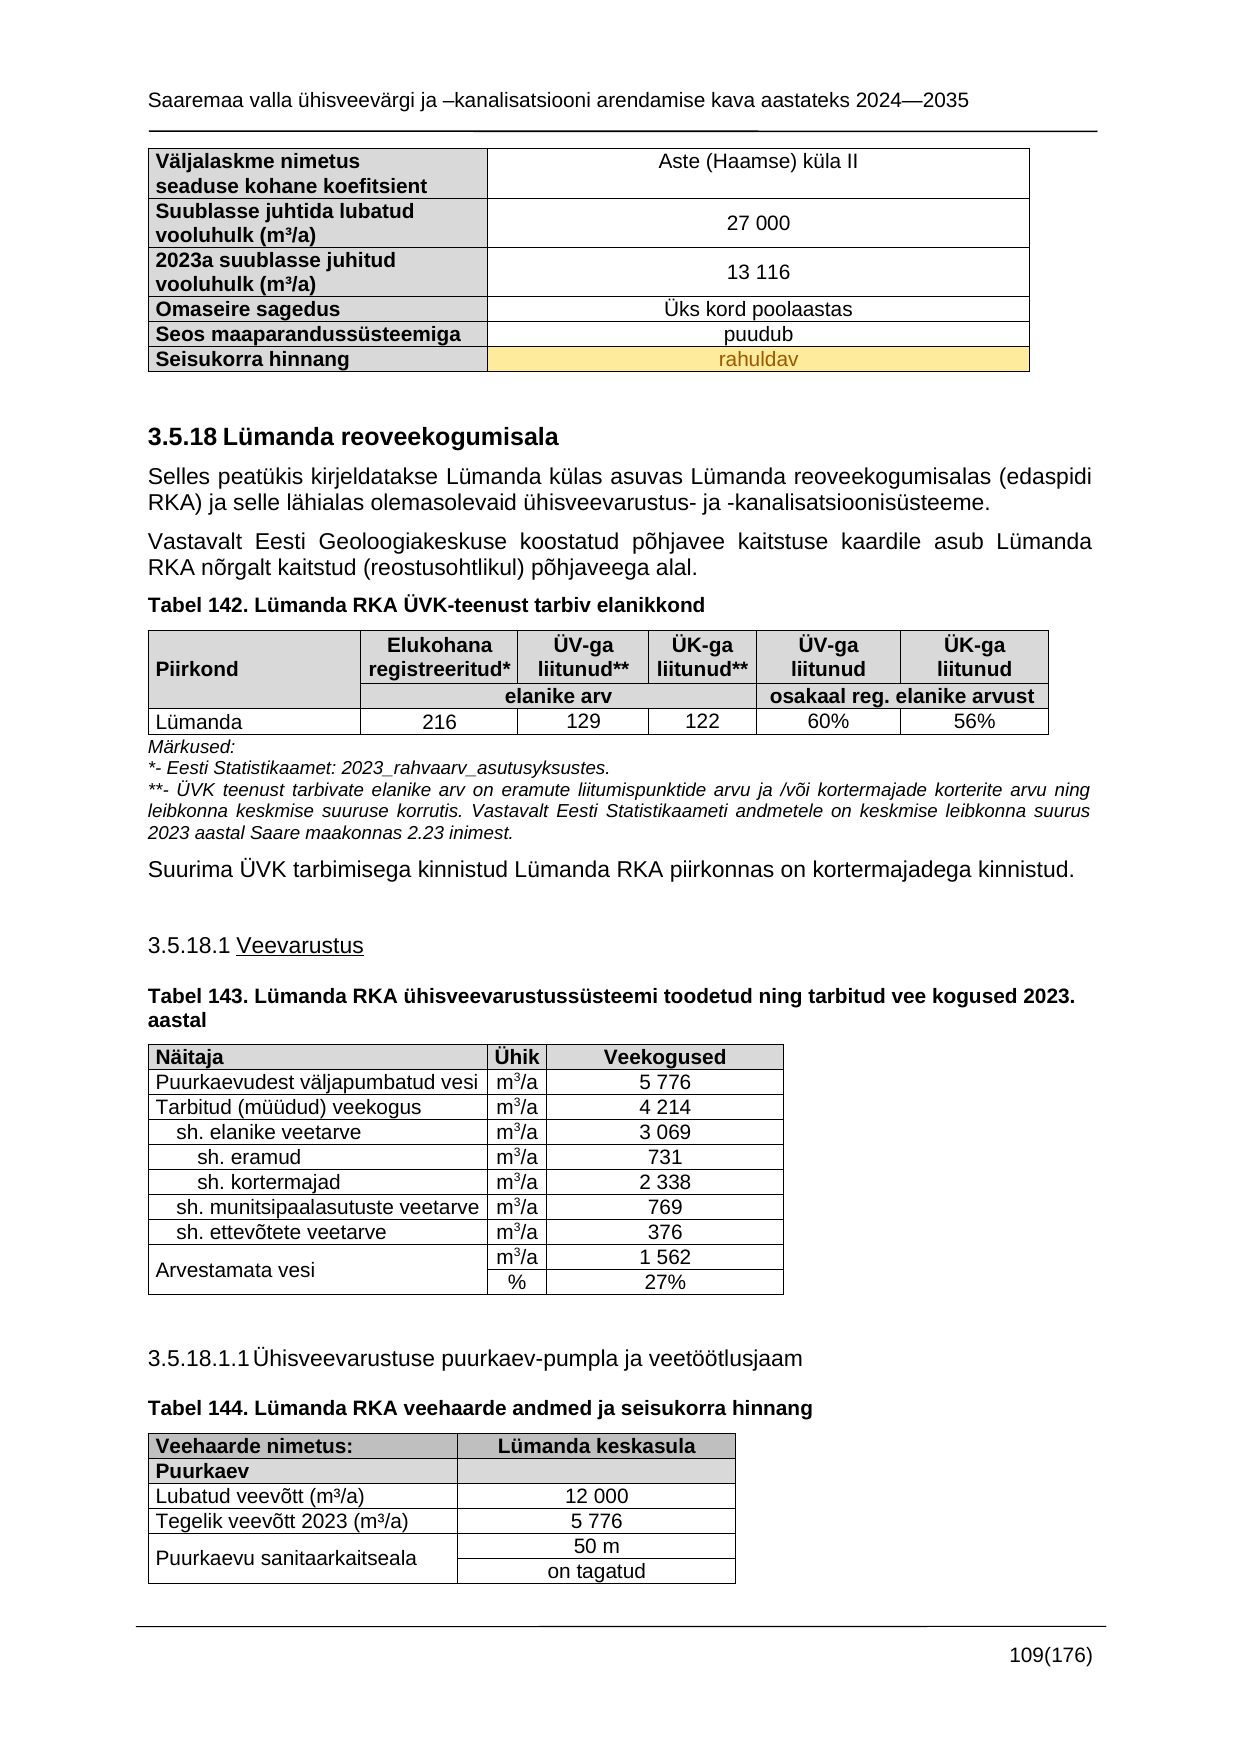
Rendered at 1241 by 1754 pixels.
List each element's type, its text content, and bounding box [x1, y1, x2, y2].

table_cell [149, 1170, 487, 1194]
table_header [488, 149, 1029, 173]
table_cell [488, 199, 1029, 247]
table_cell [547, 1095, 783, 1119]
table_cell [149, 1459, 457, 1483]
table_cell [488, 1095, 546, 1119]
text Tabel 144. Lümanda RKA veehaarde andmed ja seisukorra hinnang [148, 1396, 1093, 1420]
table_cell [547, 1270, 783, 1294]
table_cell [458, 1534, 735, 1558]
text Selles peatükis kirjeldatakse Lümanda külas asuvas Lümanda reoveekogumisalas (edaspidi RKA) ja selle lähialas olemasolevaid ühisveevarustus- ja -kanalisatsioonisüsteeme. [148, 463, 1093, 516]
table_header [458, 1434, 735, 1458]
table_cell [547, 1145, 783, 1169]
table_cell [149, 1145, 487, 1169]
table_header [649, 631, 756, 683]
text **- ÜVK teenust tarbivate elanike arv on eramute liitumispunktide arvu ja /või kortermajade korterite arvu ning leibkonna keskmise suuruse korrutis. Vastavalt Eesti Statistikaameti andmetele on keskmise leibkonna suurus 2023 aastal Saare maakonnas 2.23 inimest. [148, 778, 1093, 843]
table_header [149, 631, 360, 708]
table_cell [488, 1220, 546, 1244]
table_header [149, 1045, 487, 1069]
text Vastavalt Eesti Geoloogiakeskuse koostatud põhjavee kaitstuse kaardile asub Lümanda RKA nõrgalt kaitstud (reostusohtlikul) põhjaveega alal. [148, 528, 1093, 581]
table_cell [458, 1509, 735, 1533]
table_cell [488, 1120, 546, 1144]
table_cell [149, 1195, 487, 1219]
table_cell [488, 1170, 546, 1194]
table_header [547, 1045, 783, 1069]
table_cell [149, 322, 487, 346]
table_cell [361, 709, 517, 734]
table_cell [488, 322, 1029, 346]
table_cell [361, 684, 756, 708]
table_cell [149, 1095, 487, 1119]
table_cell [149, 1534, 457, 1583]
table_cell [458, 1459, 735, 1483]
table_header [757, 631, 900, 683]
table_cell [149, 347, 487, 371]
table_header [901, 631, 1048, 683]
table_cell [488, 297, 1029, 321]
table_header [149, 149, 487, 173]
text *- Eesti Statistikaamet: 2023_rahvaarv_asutusyksustes. [148, 757, 1093, 778]
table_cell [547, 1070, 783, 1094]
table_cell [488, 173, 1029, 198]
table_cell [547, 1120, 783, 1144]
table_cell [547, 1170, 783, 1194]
text Tabel 143. Lümanda RKA ühisveevarustussüsteemi toodetud ning tarbitud vee kogused 2023. aastal [148, 983, 1093, 1031]
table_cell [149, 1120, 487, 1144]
subtitle Ühisveevarustuse puurkaev-pumpla ja veetöötlusjaam [148, 1345, 1093, 1371]
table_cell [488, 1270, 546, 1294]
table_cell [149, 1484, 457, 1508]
text Märkused: [148, 735, 1093, 757]
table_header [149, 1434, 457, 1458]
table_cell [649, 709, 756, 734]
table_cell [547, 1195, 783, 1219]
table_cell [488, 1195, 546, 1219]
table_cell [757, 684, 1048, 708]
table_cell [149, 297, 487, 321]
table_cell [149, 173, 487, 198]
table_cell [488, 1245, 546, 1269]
subtitle Lümanda reoveekogumisala [148, 422, 1093, 450]
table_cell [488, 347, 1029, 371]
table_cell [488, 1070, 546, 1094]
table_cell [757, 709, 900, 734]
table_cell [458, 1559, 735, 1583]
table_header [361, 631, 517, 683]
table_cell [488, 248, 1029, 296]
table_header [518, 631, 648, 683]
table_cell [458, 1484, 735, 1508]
subtitle Veevarustus [148, 932, 1093, 958]
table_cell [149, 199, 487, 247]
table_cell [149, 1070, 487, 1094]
text Suurima ÜVK tarbimisega kinnistud Lümanda RKA piirkonnas on kortermajadega kinnistud. [148, 856, 1093, 882]
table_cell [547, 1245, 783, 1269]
text Tabel 142. Lümanda RKA ÜVK-teenust tarbiv elanikkond [148, 593, 1093, 617]
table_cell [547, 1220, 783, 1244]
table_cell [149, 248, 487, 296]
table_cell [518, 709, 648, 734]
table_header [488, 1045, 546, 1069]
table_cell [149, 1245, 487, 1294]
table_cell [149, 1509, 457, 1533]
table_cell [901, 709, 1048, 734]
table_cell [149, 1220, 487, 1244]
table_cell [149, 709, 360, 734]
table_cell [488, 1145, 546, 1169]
